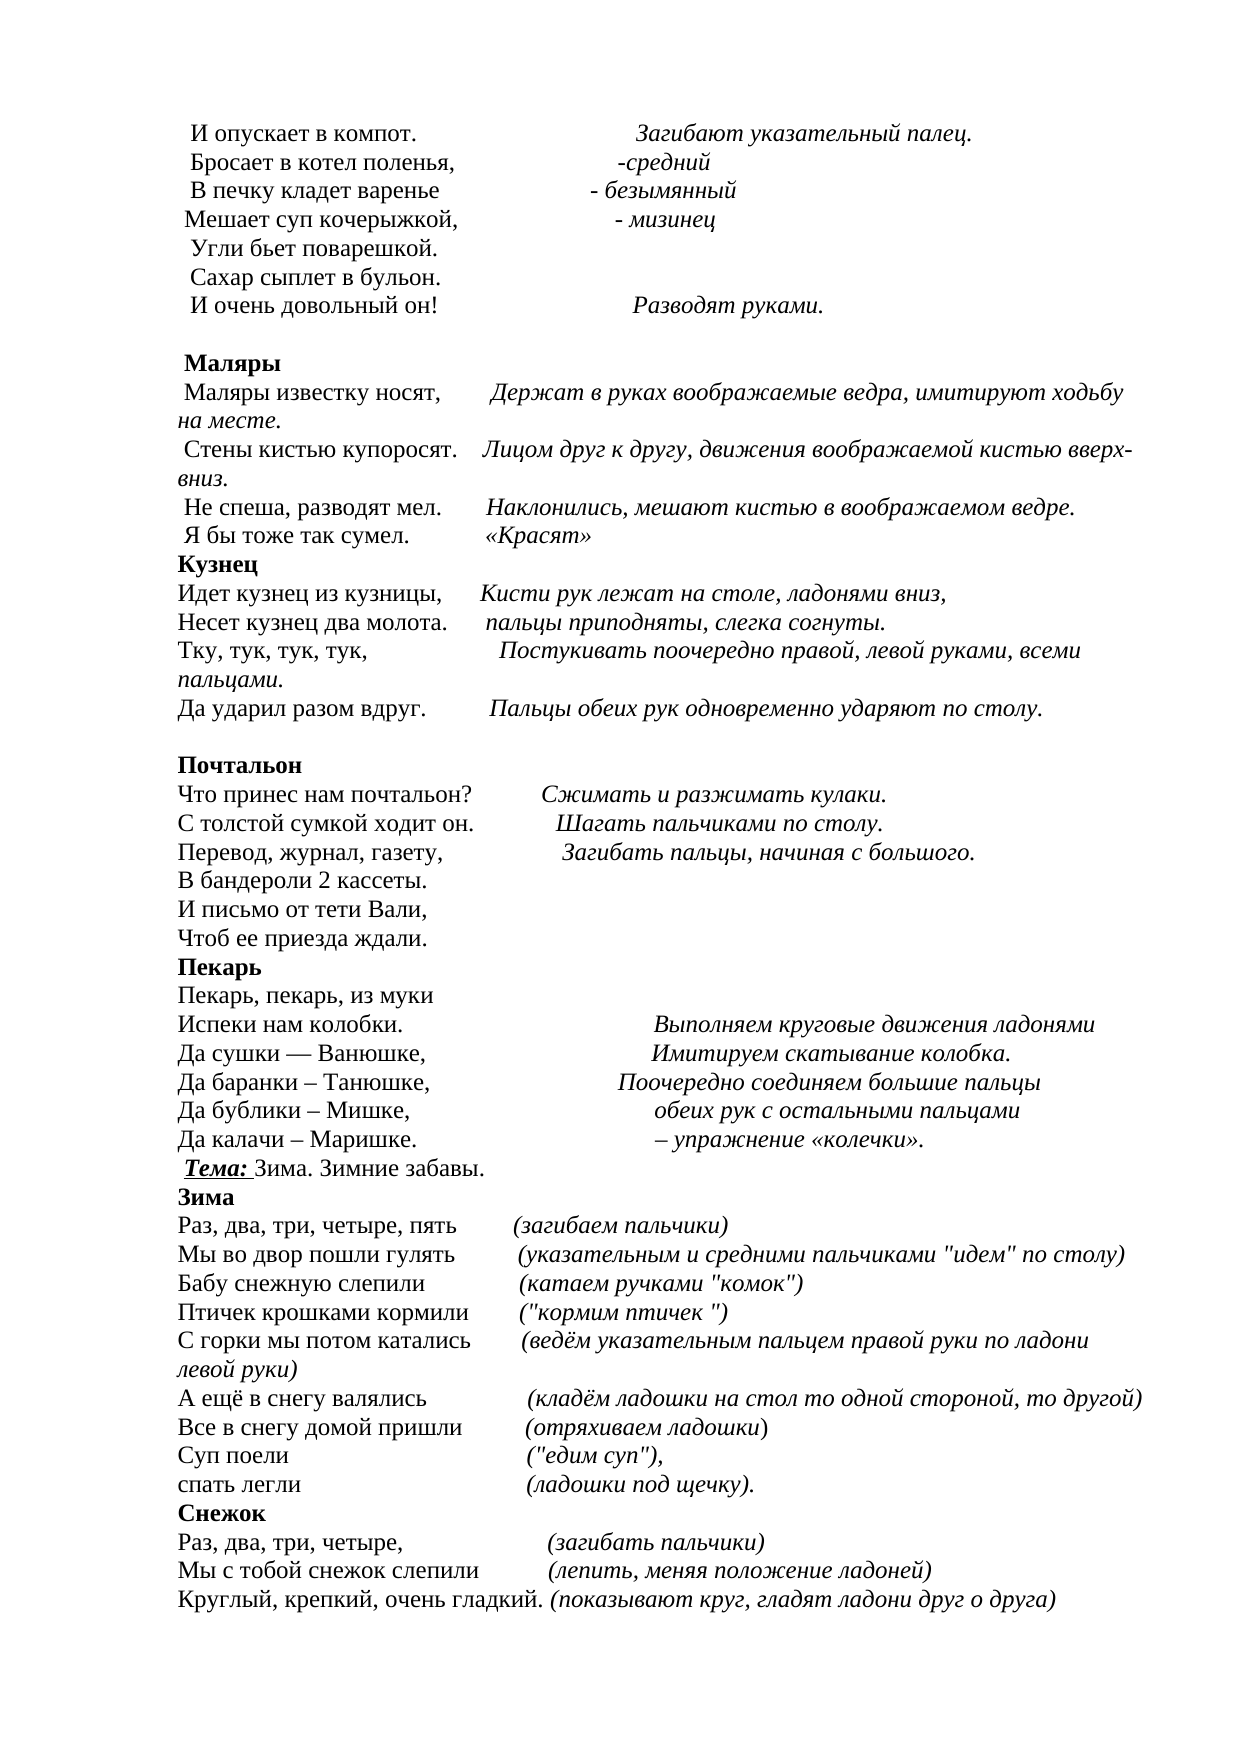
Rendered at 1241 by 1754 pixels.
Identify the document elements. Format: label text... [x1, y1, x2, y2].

text Да баранки – Танюшке, Поочередно соединяем большие пальцы [177, 1067, 1152, 1096]
text Маляры известку носят, Держат в руках воображаемые ведра, имитируют ходьбу на месте. [177, 377, 1152, 434]
text И очень довольный он! Разводят руками. [177, 291, 1152, 319]
text Раз, два, три, четыре, пять (загибаем пальчики) Мы во двор пошли гулять (указательным и средними пальчиками "идем" по столу) Бабу снежную слепили (катаем ручками "комок") Птичек крошками кормили ("кормим птичек ") С горки мы потом катались (ведём указательным пальцем правой руки по ладони левой руки) А ещё в снегу валялись (кладём ладошки на стол то одной стороной, то другой) Все в снегу домой пришли (отряхиваем ладошки) Суп поели ("едим суп"), спать легли (ладошки под щечку). [177, 1211, 1152, 1498]
text Идет кузнец из кузницы, Кисти рук лежат на столе, ладонями вниз, [177, 578, 1152, 607]
text Да сушки — Ванюшке, Имитируем скатывание колобка. [177, 1038, 1152, 1067]
text Кузнец [177, 549, 1152, 578]
text Несет кузнец два молота. пальцы приподняты, слегка согнуты. [177, 607, 1152, 636]
text Почтальон [177, 751, 1163, 779]
text Перевод, журнал, газету, Загибать пальцы, начиная с большого. [177, 837, 1152, 866]
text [177, 1498, 1152, 1613]
text Не спеша, разводят мел. Наклонились, мешают кистью в воображаемом ведре. [177, 492, 1152, 521]
text Мешает суп кочерыжкой, - мизинец [171, 204, 1163, 233]
text Маляры [171, 348, 1163, 377]
text Сахар сыплет в бульон. [177, 262, 1152, 291]
text Да ударил разом вдруг. Пальцы обеих рук одновременно ударяют по столу. [177, 693, 1152, 722]
text Да калачи – Маришке. – упражнение «колечки». [177, 1124, 1152, 1153]
text Что принес нам почтальон? Сжимать и разжимать кулаки. [177, 779, 1152, 808]
text В бандероли 2 кассеты. [177, 866, 1152, 894]
text В печку кладет варенье - безымянный [177, 176, 1152, 204]
text Зима [177, 1182, 1152, 1211]
text Чтоб ее приезда ждали. [177, 923, 1152, 952]
text Пекарь, пекарь, из муки [177, 981, 1152, 1009]
text Да бублики – Мишке, обеих рук с остальными пальцами [177, 1096, 1152, 1124]
text Я бы тоже так сумел. «Красят» [177, 521, 1152, 549]
text С толстой сумкой ходит он. Шагать пальчиками по столу. [177, 808, 1152, 837]
text И опускает в компот. Загибают указательный палец. [171, 118, 1163, 147]
text Стены кистью купоросят. Лицом друг к другу, движения воображаемой кистью вверх-вниз. [177, 434, 1152, 492]
text Испеки нам колобки. Выполняем круговые движения ладонями [177, 1009, 1152, 1038]
text И письмо от тети Вали, [177, 894, 1152, 923]
text Тема: Зима. Зимние забавы. [177, 1153, 1152, 1182]
text Пекарь [177, 952, 1152, 981]
text Бросает в котел поленья, -средний [177, 147, 1163, 176]
text Тку, тук, тук, тук, Постукивать поочередно правой, левой руками, всеми пальцами. [177, 636, 1152, 693]
text Угли бьет поварешкой. [177, 233, 1152, 262]
